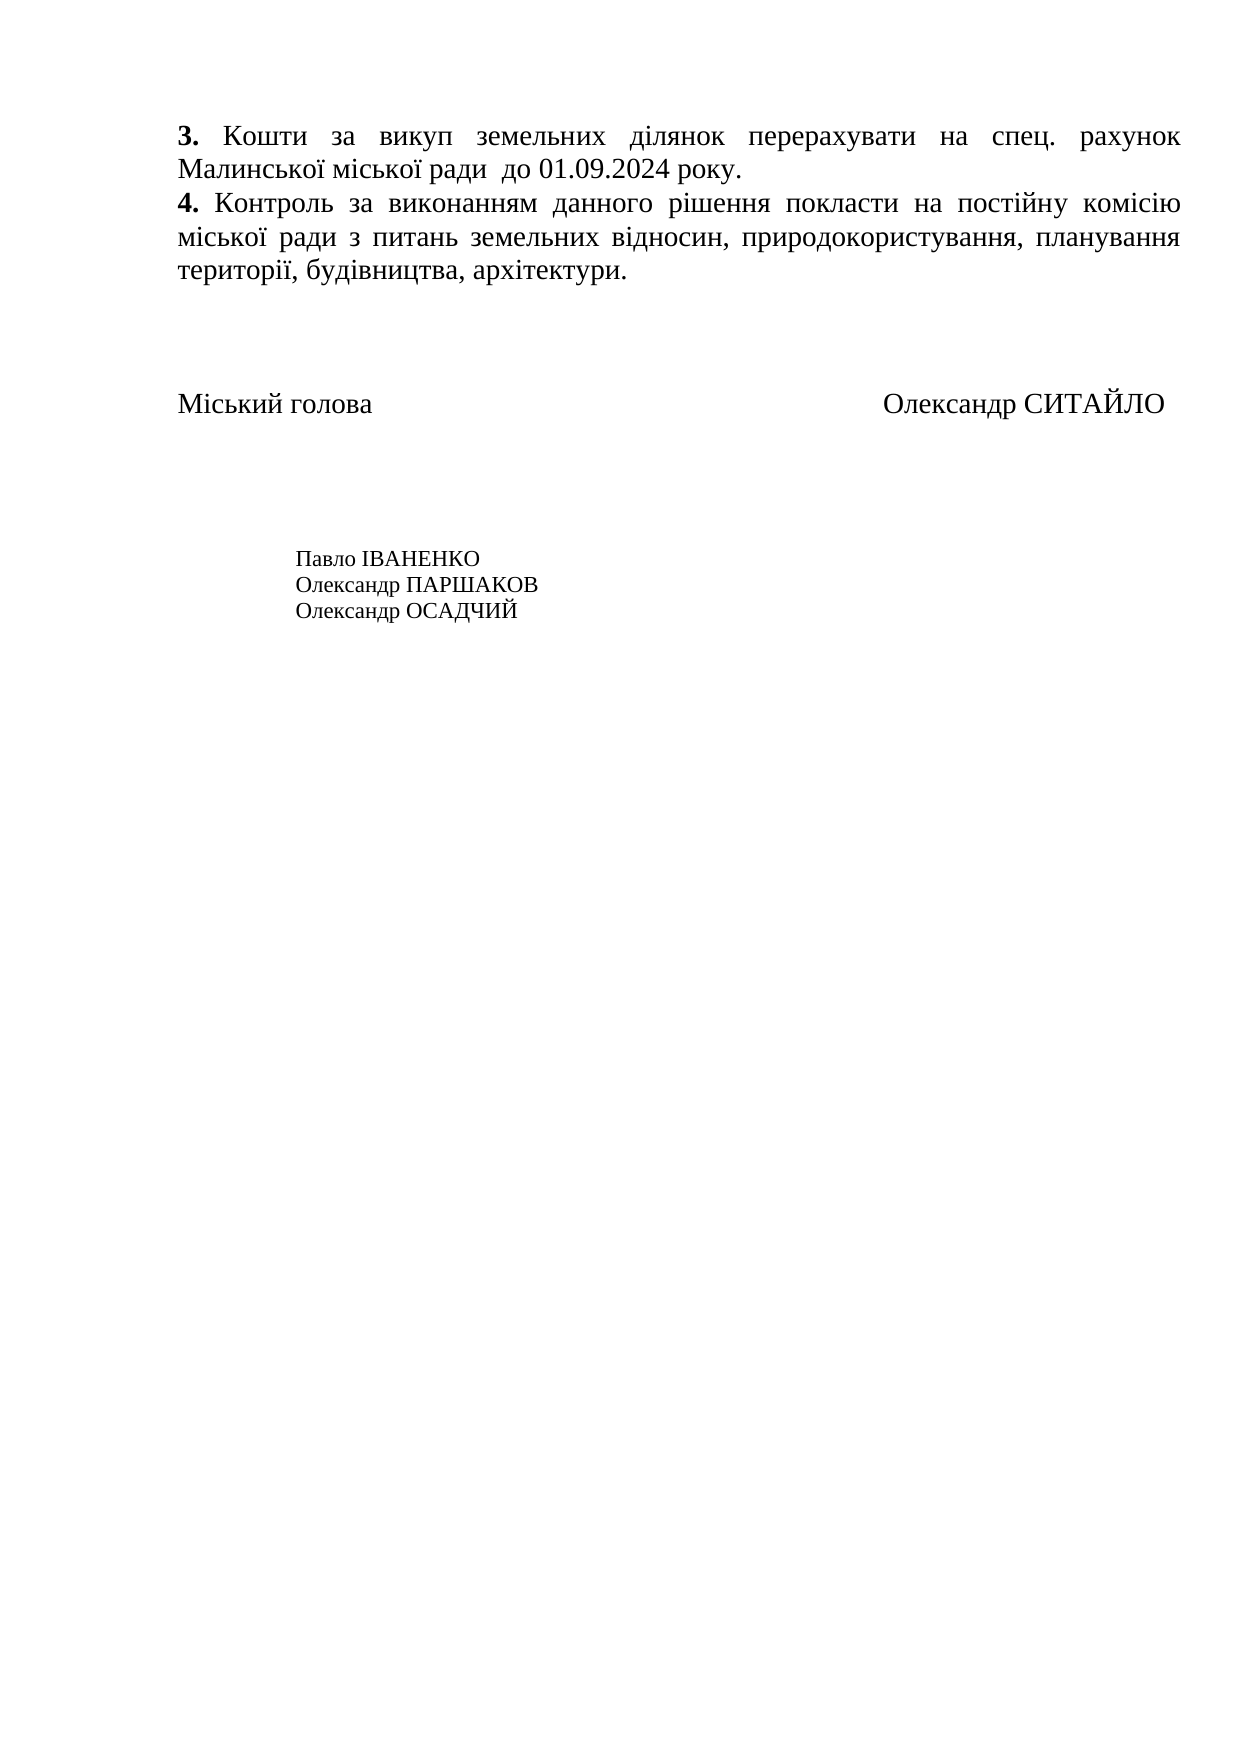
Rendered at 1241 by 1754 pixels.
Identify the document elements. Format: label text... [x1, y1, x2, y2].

text Міський голова Олександр СИТАЙЛО [177, 386, 1181, 420]
text Олександр ПАРШАКОВ [177, 571, 1181, 597]
text Олександр ОСАДЧИЙ [295, 597, 1181, 624]
text 3. Кошти за викуп земельних ділянок перерахувати на спец. рахунок Малинської міської ради до 01.09.2024 року. [177, 118, 1181, 185]
text Павло ІВАНЕНКО [177, 544, 1181, 571]
text 4. Контроль за виконанням данного рішення покласти на постійну комісію міської ради з питань земельних відносин, природокористування, планування території, будівництва, архітектури. [177, 185, 1181, 286]
